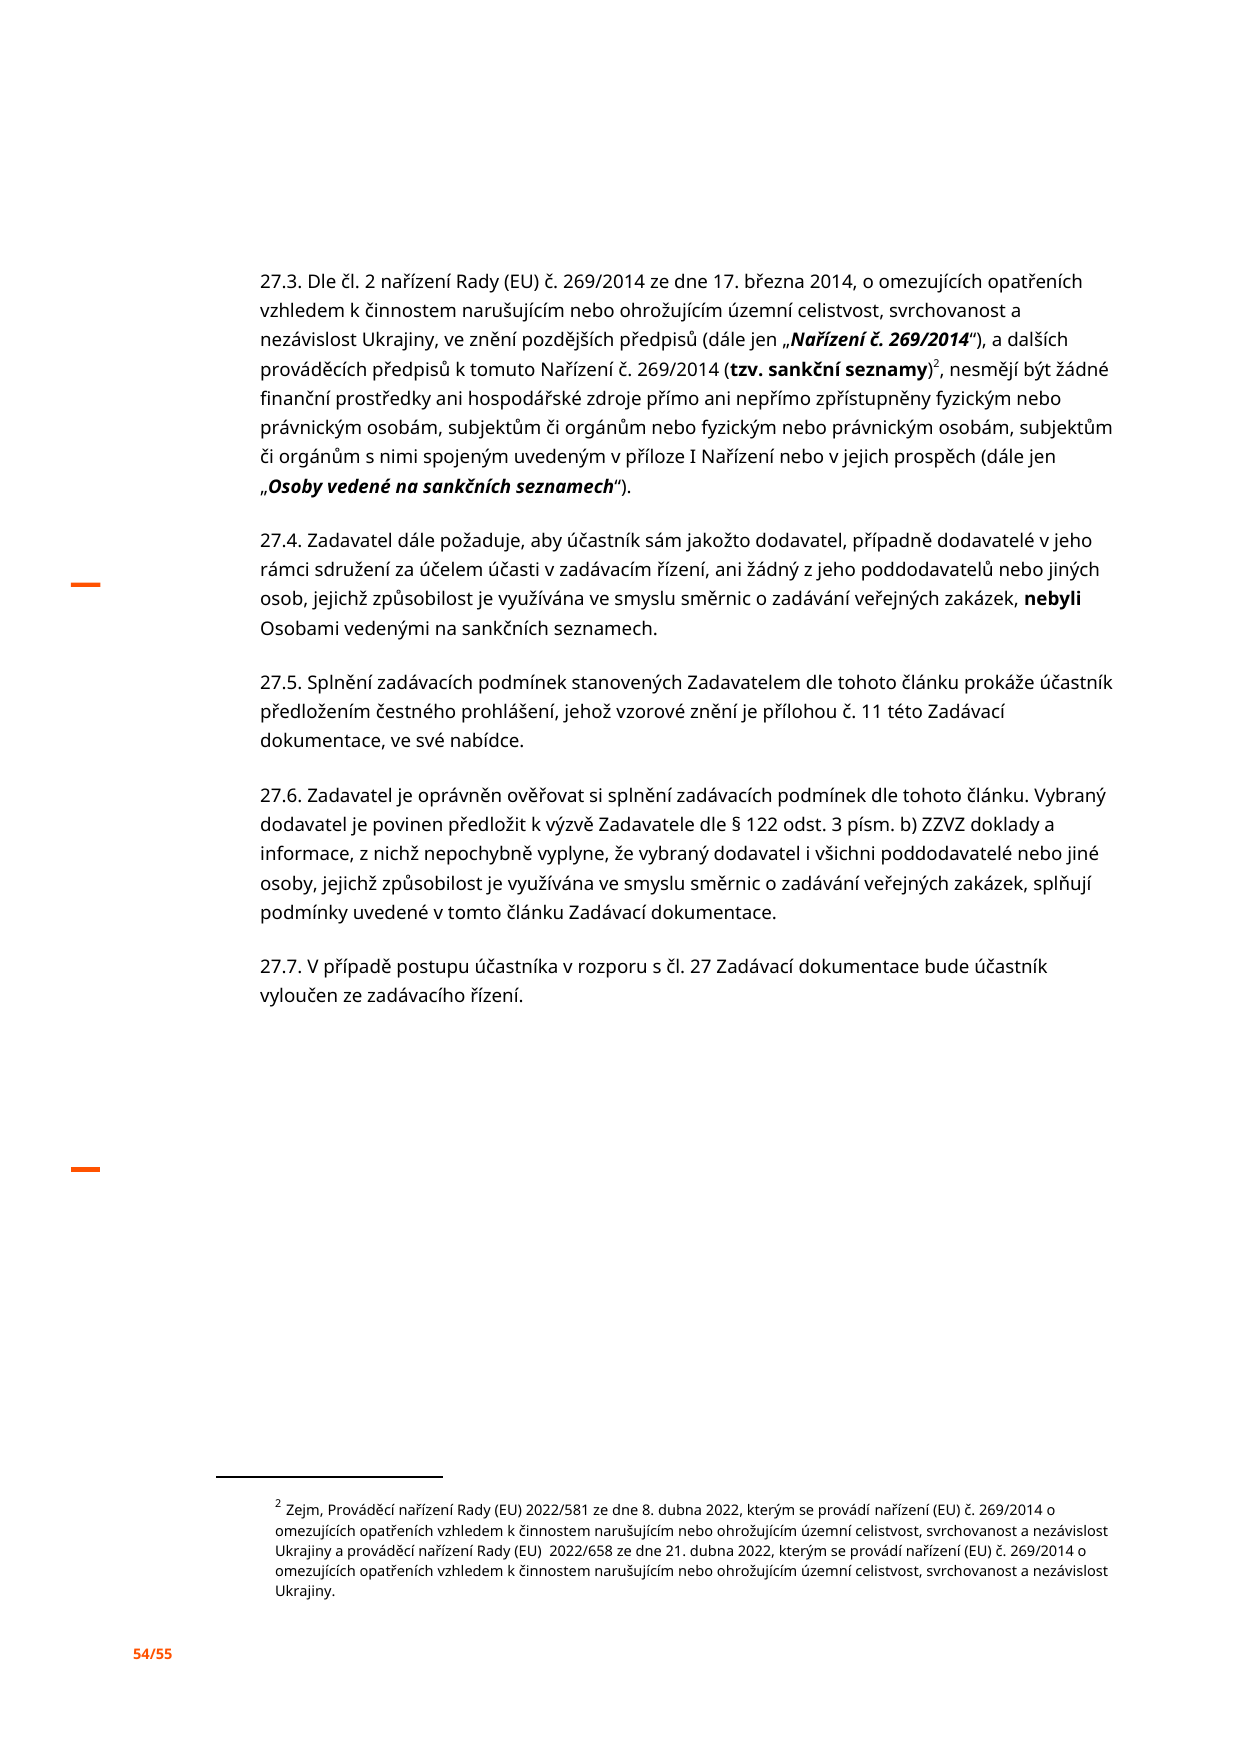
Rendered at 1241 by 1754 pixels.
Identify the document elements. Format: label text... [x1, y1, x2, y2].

text Dle čl. 2 nařízení Rady (EU) č. 269/2014 ze dne 17. března 2014, o omezujících opatřeních vzhledem k činnostem narušujícím nebo ohrožujícím územní celistvost, svrchovanost a nezávislost Ukrajiny, ve znění pozdějších předpisů (dále jen „Nařízení č. 269/2014“), a dalších prováděcích předpisů k tomuto Nařízení č. 269/2014 (tzv. sankční seznamy), nesmějí být žádné finanční prostředky ani hospodářské zdroje přímo ani nepřímo zpřístupněny fyzickým nebo právnickým osobám, subjektům či orgánům nebo fyzickým nebo právnickým osobám, subjektům či orgánům s nimi spojeným uvedeným v příloze I Nařízení nebo v jejich prospěch (dále jen „Osoby vedené na sankčních seznamech“). [260, 268, 1122, 498]
text V případě postupu účastníka v rozporu s čl. 27 Zadávací dokumentace bude účastník vyloučen ze zadávacího řízení. [260, 953, 1122, 1008]
text Zadavatel dále požaduje, aby účastník sám jakožto dodavatel, případně dodavatelé v jeho rámci sdružení za účelem účasti v zadávacím řízení, ani žádný z jeho poddodavatelů nebo jiných osob, jejichž způsobilost je využívána ve smyslu směrnic o zadávání veřejných zakázek, nebyli Osobami vedenými na sankčních seznamech. [260, 527, 1122, 641]
text Zadavatel je oprávněn ověřovat si splnění zadávacích podmínek dle tohoto článku. Vybraný dodavatel je povinen předložit k výzvě Zadavatele dle § 122 odst. 3 písm. b) ZZVZ doklady a informace, z nichž nepochybně vyplyne, že vybraný dodavatel i všichni poddodavatelé nebo jiné osoby, jejichž způsobilost je využívána ve smyslu směrnic o zadávání veřejných zakázek, splňují podmínky uvedené v tomto článku Zadávací dokumentace. [260, 782, 1122, 925]
text Splnění zadávacích podmínek stanovených Zadavatelem dle tohoto článku prokáže účastník předložením čestného prohlášení, jehož vzorové znění je přílohou č. 11 této Zadávací dokumentace, ve své nabídce. [260, 669, 1122, 753]
